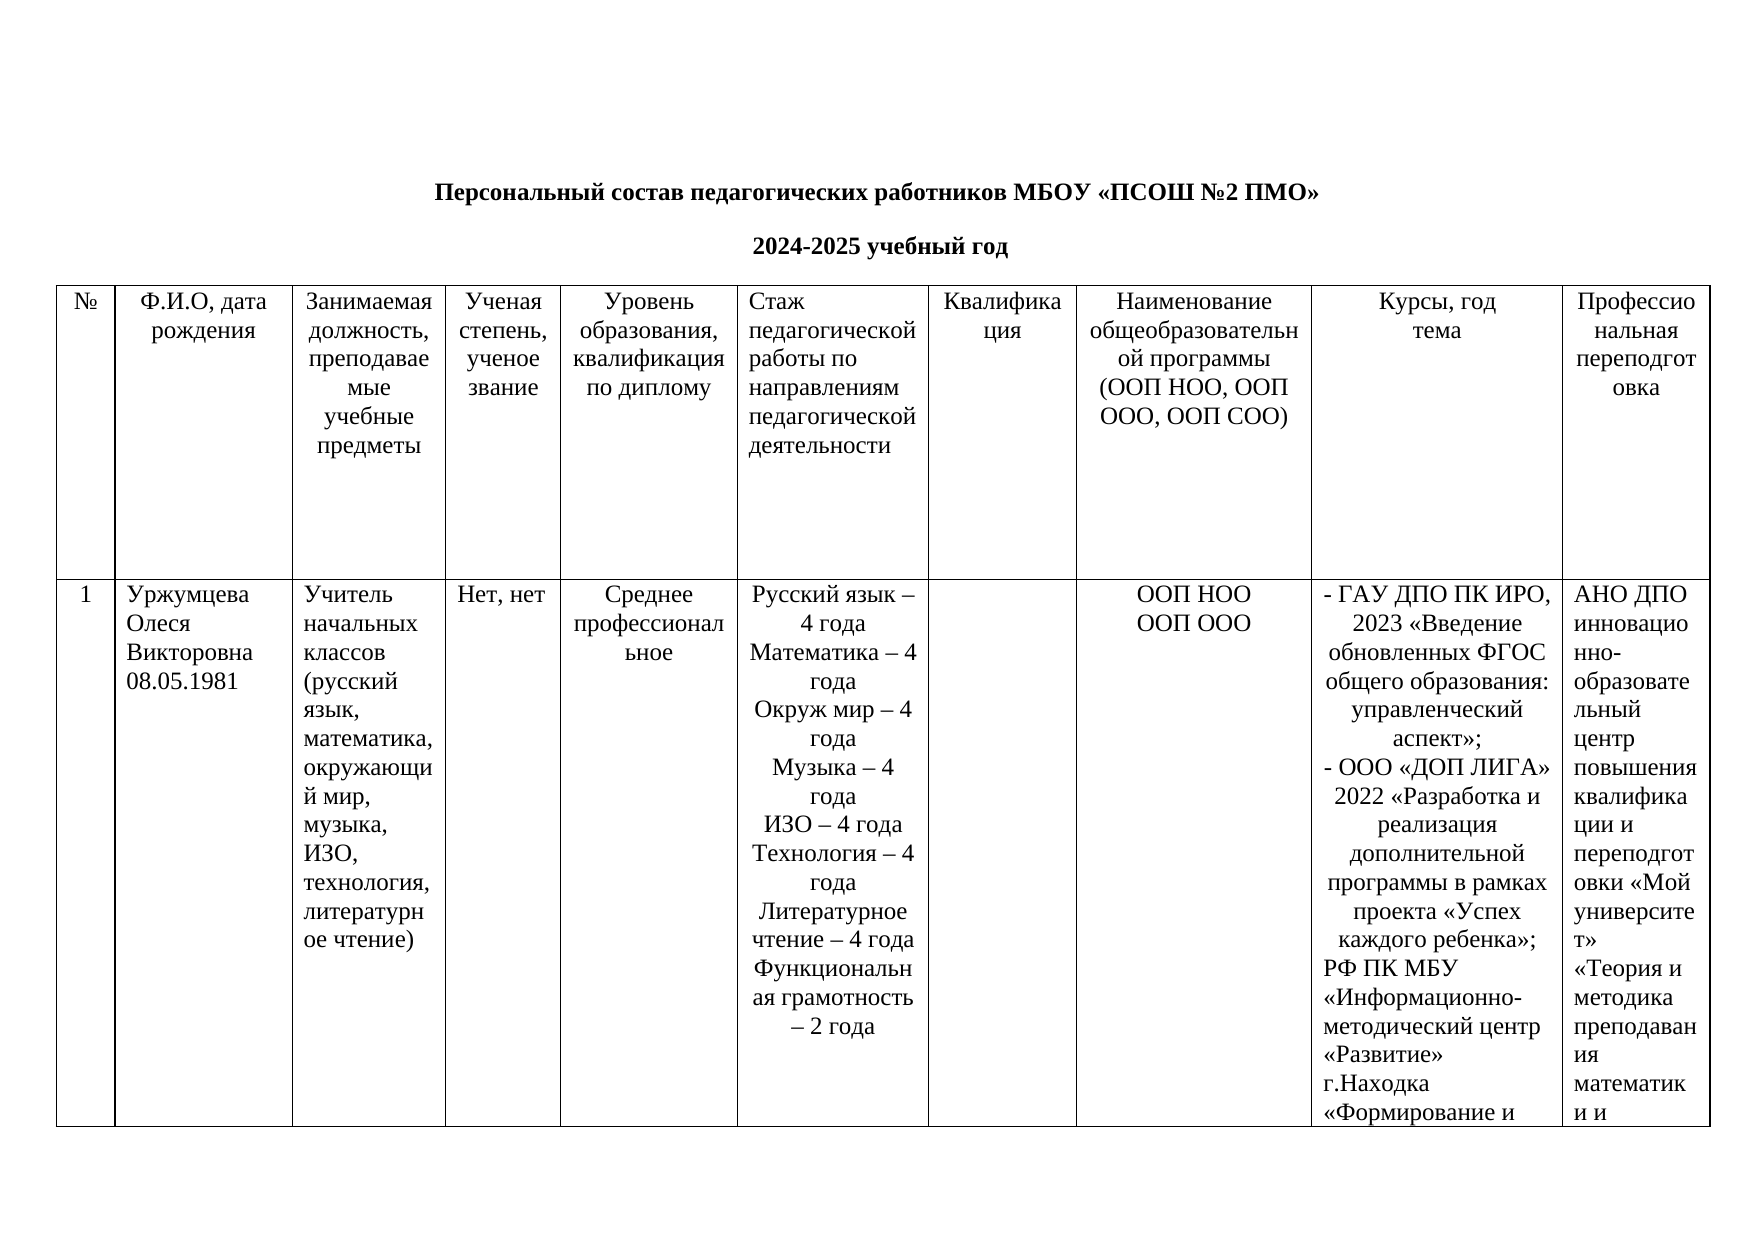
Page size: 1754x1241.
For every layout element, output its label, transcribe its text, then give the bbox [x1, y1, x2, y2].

text 2024-2025 учебный год [118, 231, 1636, 260]
table_header Ученая степень, ученое звание [446, 286, 560, 578]
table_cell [1312, 580, 1562, 1126]
table_header Уровень образования, квалификация по диплому [561, 286, 737, 578]
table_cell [561, 580, 737, 1126]
table_header Наименование общеобразовательной программы (ООП НОО, ООП ООО, ООП СОО) [1077, 286, 1311, 578]
table_cell ООП НОО ООП ООО [1077, 580, 1311, 1126]
table_cell Нет, нет [446, 580, 560, 1126]
text Персональный состав педагогических работников МБОУ «ПСОШ №2 ПМО» [118, 177, 1636, 206]
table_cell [116, 580, 292, 1126]
table_cell 1 [57, 580, 114, 1126]
table_header Занимаемая должность, преподаваемые учебные предметы [293, 286, 445, 578]
table_header Стаж педагогической работы по направлениям педагогической деятельности [738, 286, 928, 578]
table_header Профессиональная переподготовка [1563, 286, 1709, 578]
table_cell [929, 580, 1076, 1126]
table_header Ф.И.О, дата рождения [116, 286, 292, 578]
table_header № [57, 286, 114, 578]
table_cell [1563, 580, 1709, 1126]
table_header Квалификация [929, 286, 1076, 578]
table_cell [738, 580, 928, 1126]
table_header Курсы, год тема [1312, 286, 1562, 578]
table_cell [293, 580, 445, 1126]
